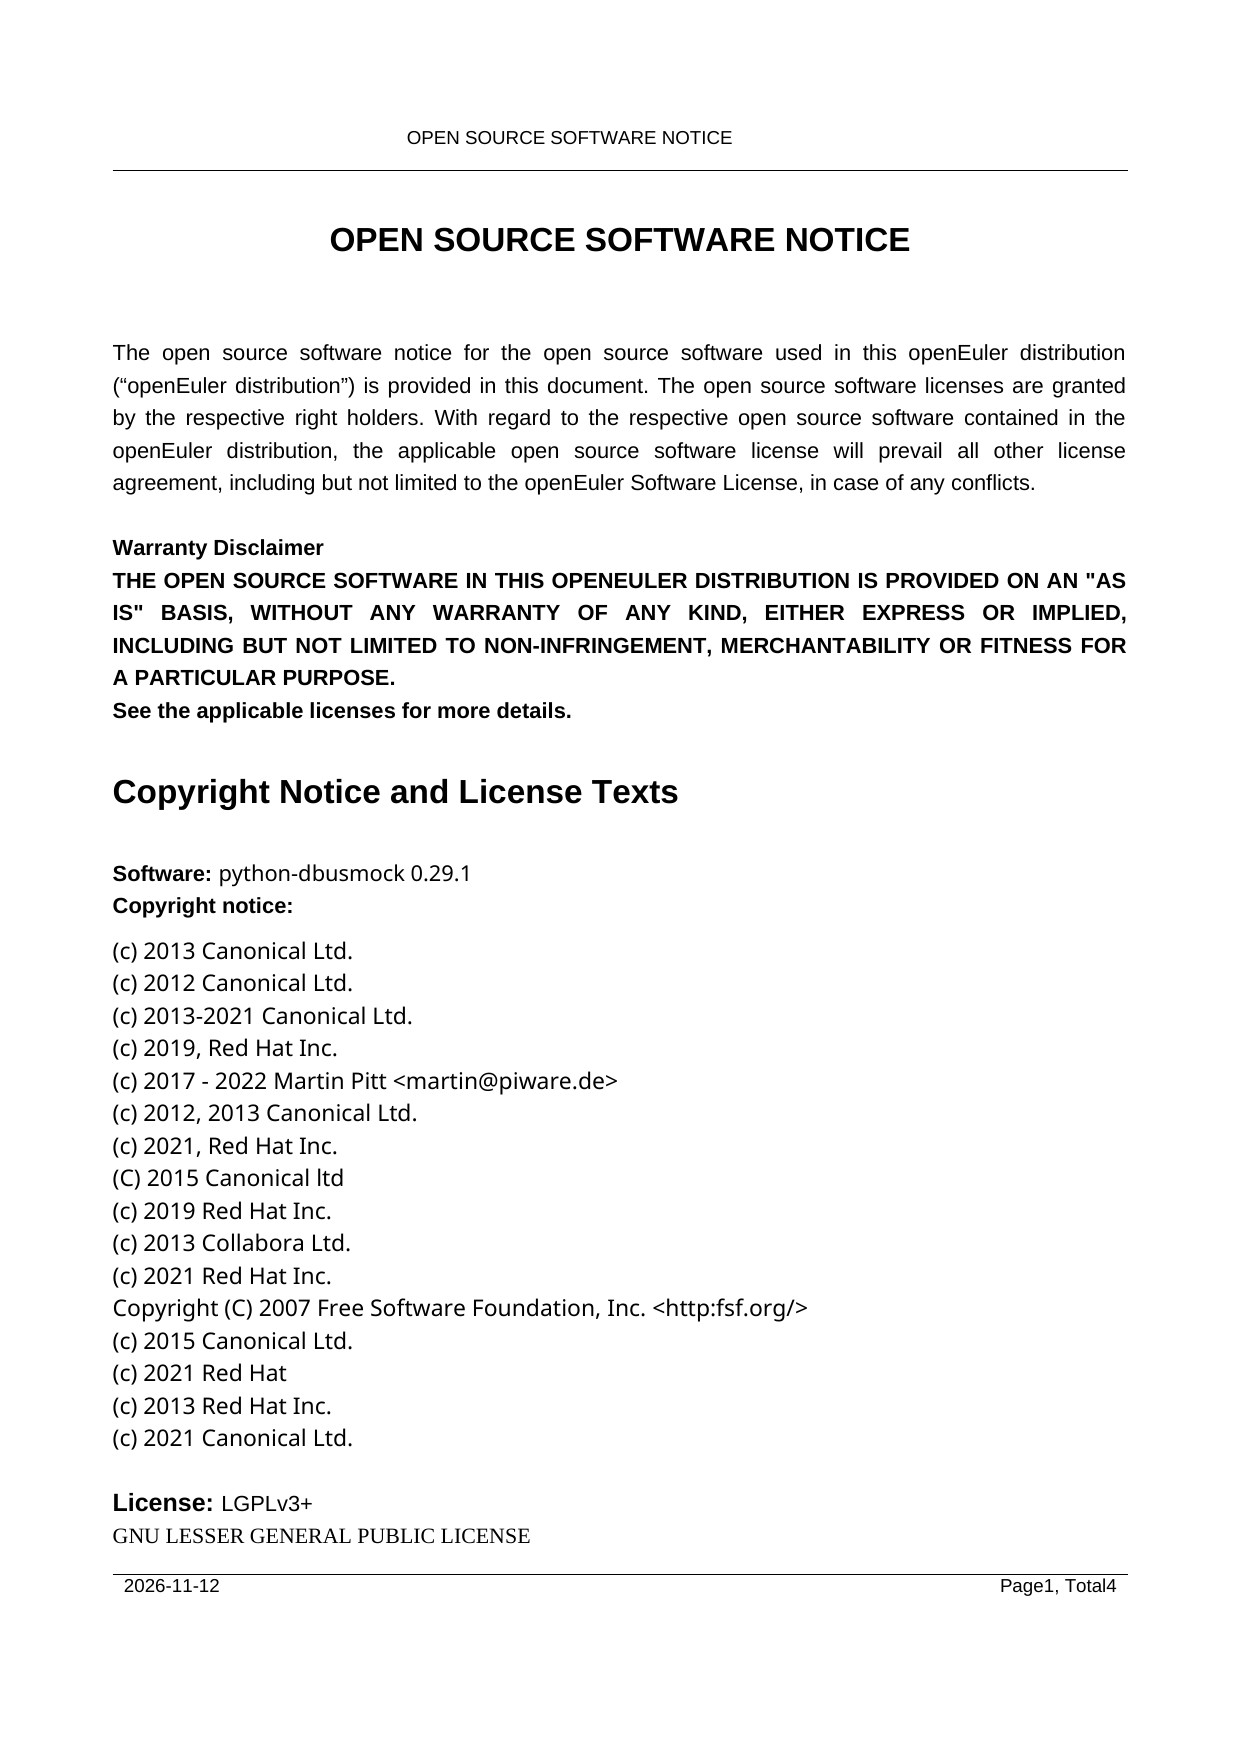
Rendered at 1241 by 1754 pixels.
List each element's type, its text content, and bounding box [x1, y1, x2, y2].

text Copyright Notice and License Texts [112, 759, 1128, 824]
text License: LGPLv3+ [112, 1486, 1128, 1519]
text OPEN SOURCE SOFTWARE NOTICE [112, 206, 1128, 271]
text The open source software notice for the open source software used in this openEuler distribution (“openEuler distribution”) is provided in this document. The open source software licenses are granted by the respective right holders. With regard to the respective open source software contained in the openEuler distribution, the applicable open source software license will prevail all other license agreement, including but not limited to the openEuler Software License, in case of any conflicts. [112, 336, 1128, 499]
text Copyright notice: [112, 889, 1128, 921]
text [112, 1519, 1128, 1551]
text Warranty Disclaimer [112, 531, 1128, 564]
text (c) 2013 Canonical Ltd. (c) 2012 Canonical Ltd. (c) 2013-2021 Canonical Ltd. (c) 2019, Red Hat Inc. (c) 2017 - 2022 Martin Pitt <martin@piware.de> (c) 2012, 2013 Canonical Ltd. (c) 2021, Red Hat Inc. (C) 2015 Canonical ltd (c) 2019 Red Hat Inc. (c) 2013 Collabora Ltd. (c) 2021 Red Hat Inc. Copyright (C) 2007 Free Software Foundation, Inc. <http:fsf.org/> (c) 2015 Canonical Ltd. (c) 2021 Red Hat (c) 2013 Red Hat Inc. (c) 2021 Canonical Ltd. [112, 934, 1128, 1486]
text THE OPEN SOURCE SOFTWARE IN THIS OPENEULER DISTRIBUTION IS PROVIDED ON AN "AS IS" BASIS, WITHOUT ANY WARRANTY OF ANY KIND, EITHER EXPRESS OR IMPLIED, INCLUDING BUT NOT LIMITED TO NON-INFRINGEMENT, MERCHANTABILITY OR FITNESS FOR A PARTICULAR PURPOSE. See the applicable licenses for more details. [112, 564, 1128, 726]
title Software: python-dbusmock 0.29.1 [112, 856, 1128, 889]
